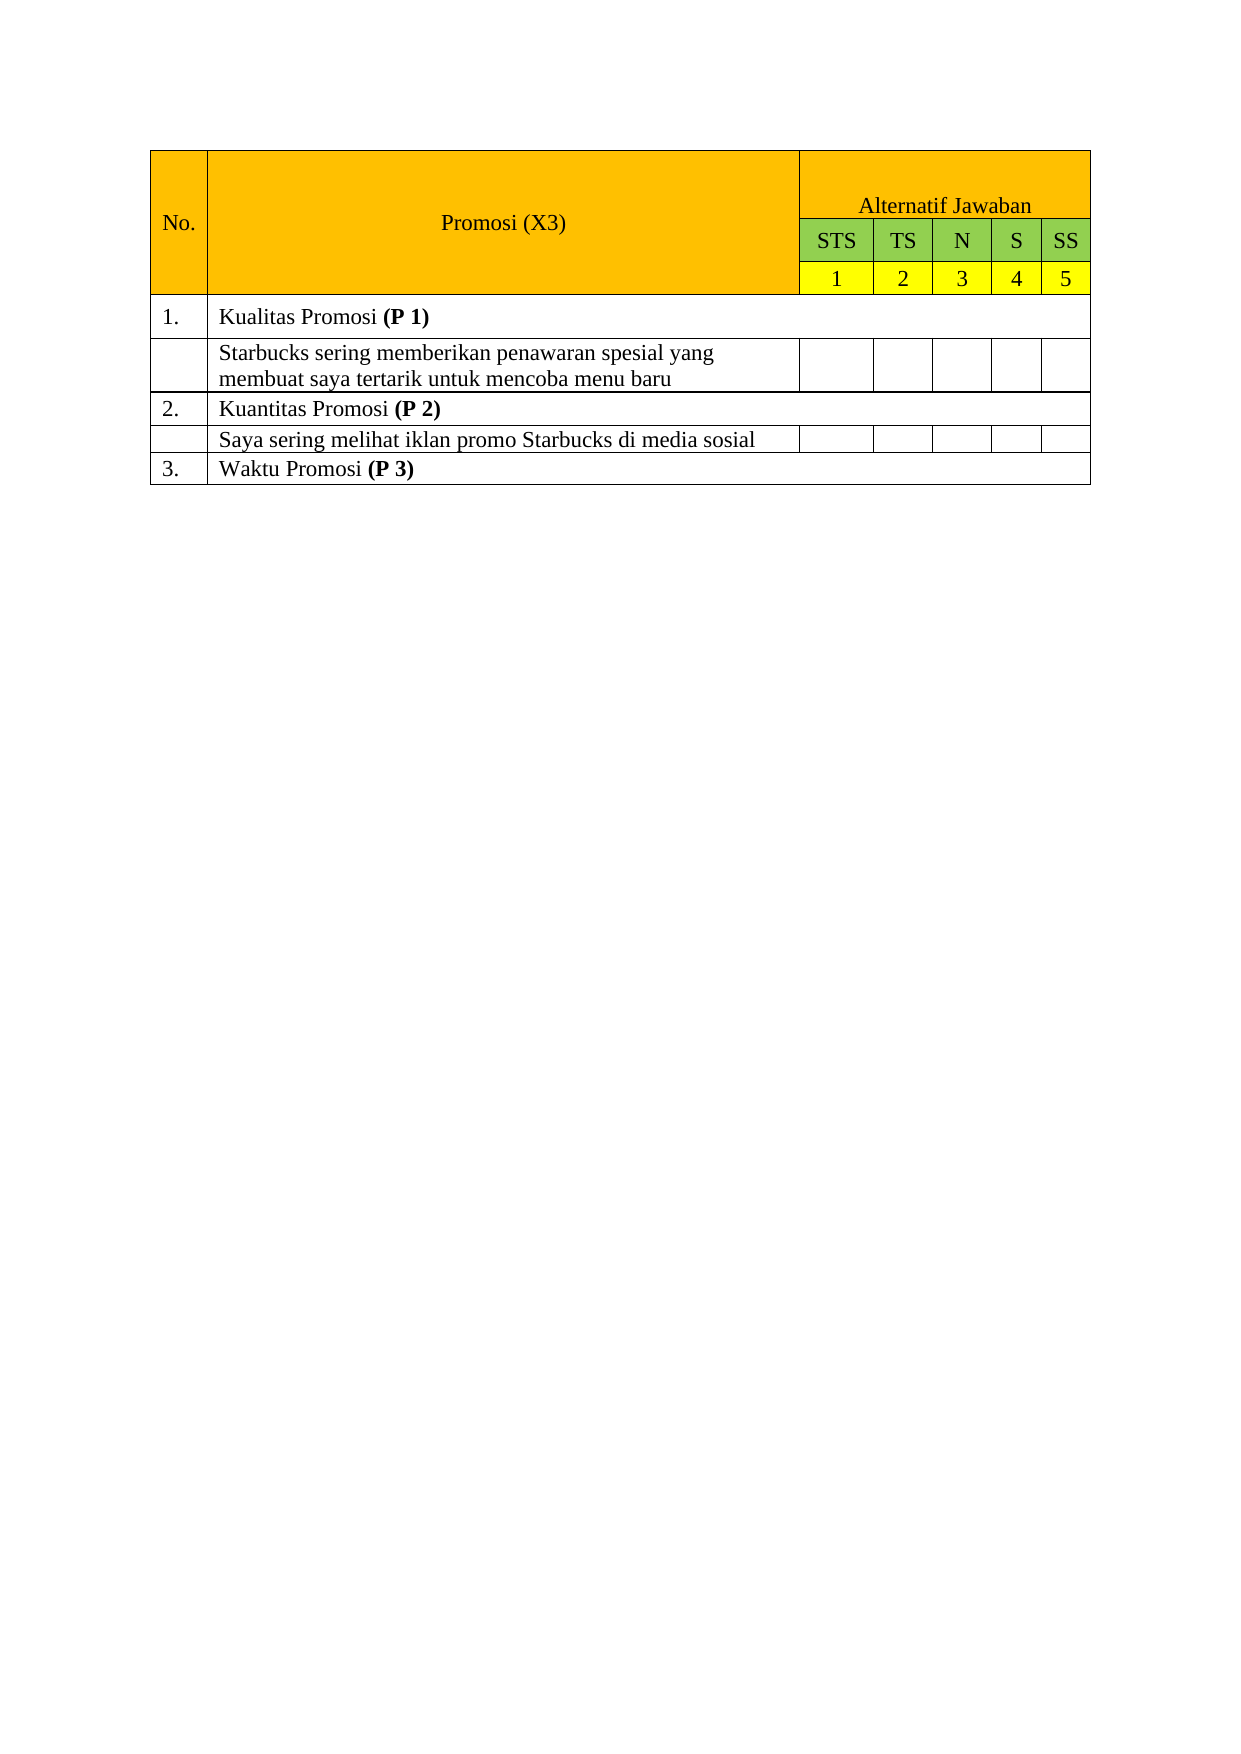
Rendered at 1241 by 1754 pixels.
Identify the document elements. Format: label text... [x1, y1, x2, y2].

table_cell 3 [933, 262, 991, 294]
table_cell 3. [151, 453, 207, 484]
table_cell 4 [992, 262, 1041, 294]
table_cell [933, 426, 991, 452]
table_cell [992, 426, 1041, 452]
table_cell [874, 426, 932, 452]
table_cell Starbucks sering memberikan penawaran spesial yang membuat saya tertarik untuk mencoba menu baru [208, 339, 799, 391]
table_cell [933, 339, 991, 391]
table_cell [1042, 426, 1090, 452]
table_cell STS [800, 219, 873, 261]
table_cell [151, 426, 207, 452]
table_cell [1042, 339, 1090, 391]
table_header Promosi (X3) [208, 151, 799, 294]
table_cell [992, 339, 1041, 391]
table_cell 2. [151, 393, 207, 425]
table_cell 5 [1042, 262, 1090, 294]
table_cell TS [874, 219, 932, 261]
table_cell [800, 426, 873, 452]
table_cell 1. [151, 295, 207, 338]
table_cell Saya sering melihat iklan promo Starbucks di media sosial [208, 426, 799, 452]
table_cell [874, 339, 932, 391]
table_cell S [992, 219, 1041, 261]
table_cell 2 [874, 262, 932, 294]
table_header Alternatif Jawaban [800, 151, 1090, 218]
table_cell Kuantitas Promosi (P 2) [208, 393, 1090, 425]
table_cell [800, 339, 873, 391]
table_cell N [933, 219, 991, 261]
table_cell SS [1042, 219, 1090, 261]
table_cell Waktu Promosi (P 3) [208, 453, 1090, 484]
table_cell Kualitas Promosi (P 1) [208, 295, 1090, 338]
table_cell 1 [800, 262, 873, 294]
table_cell [151, 339, 207, 391]
table_header No. [151, 151, 207, 294]
